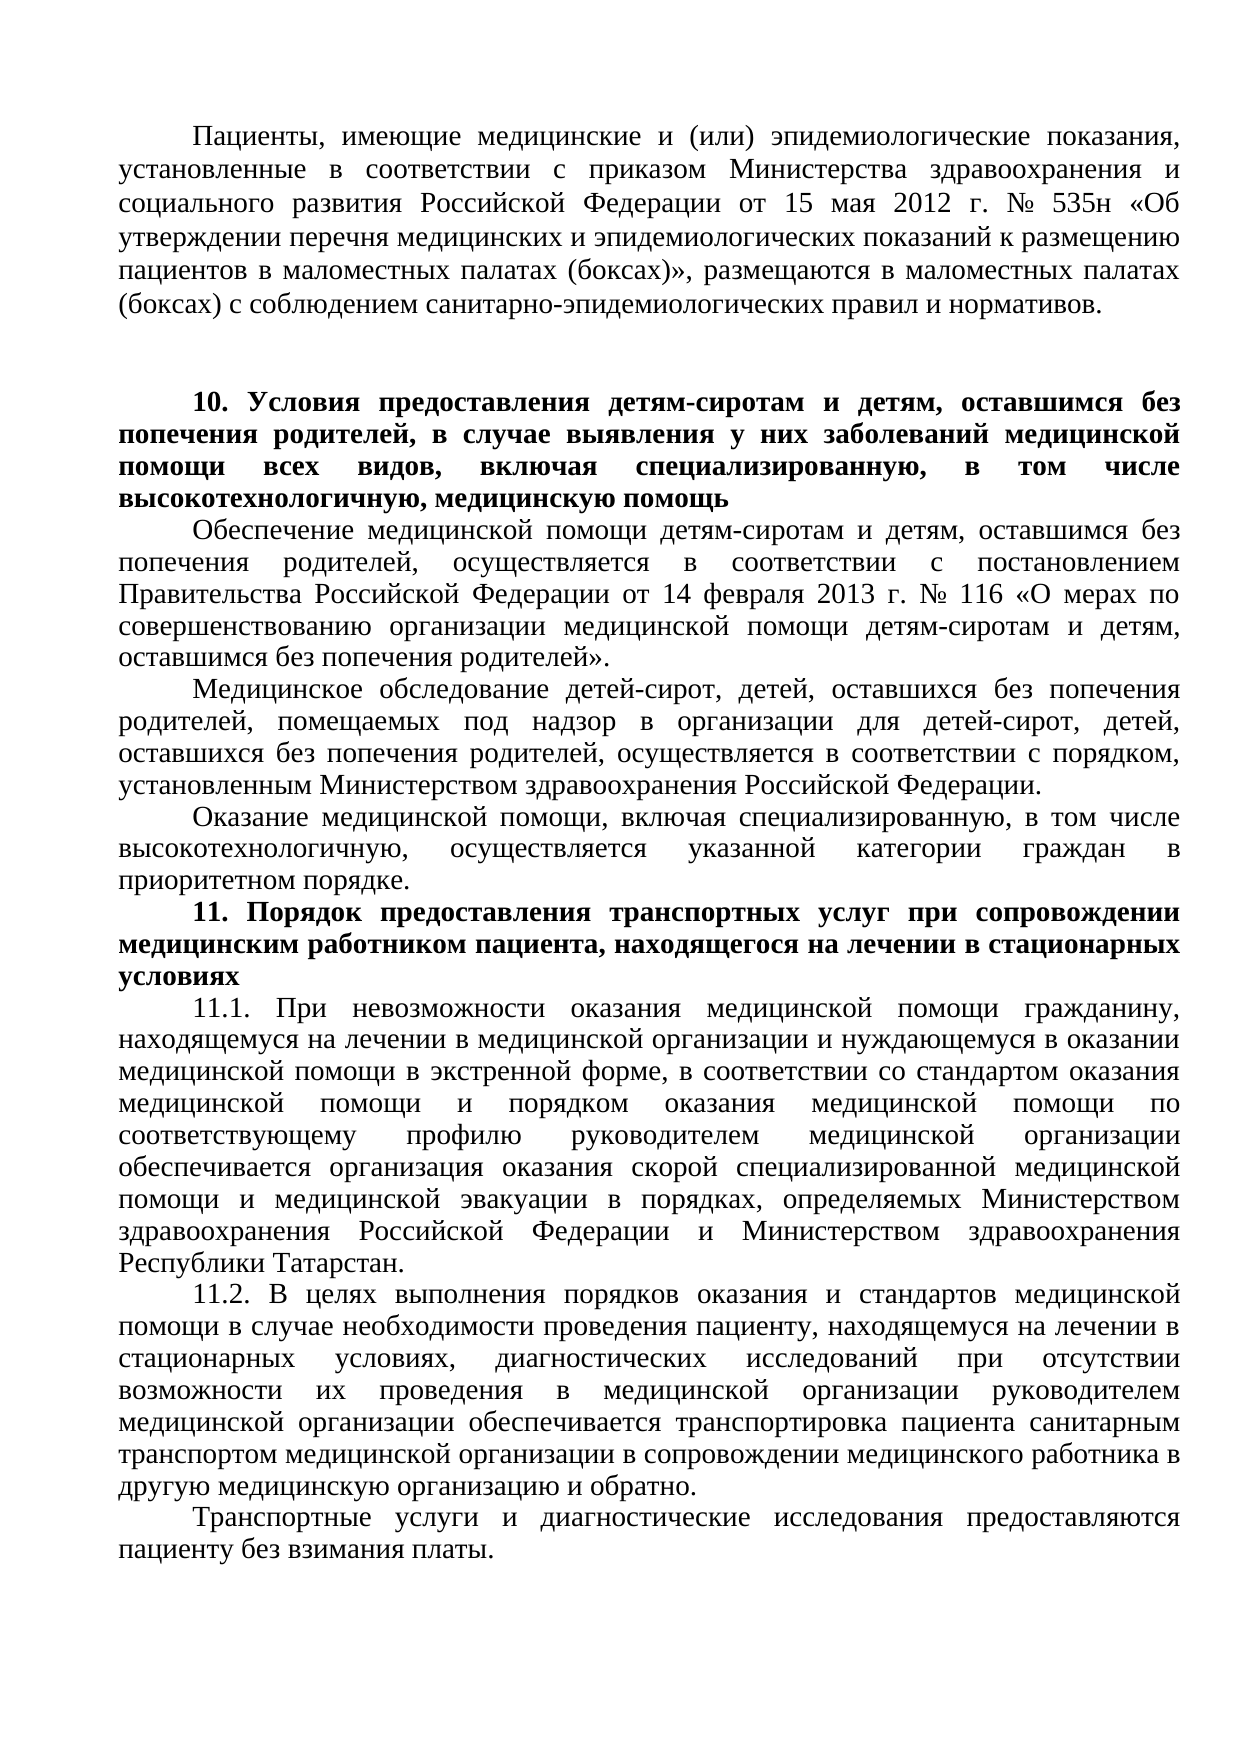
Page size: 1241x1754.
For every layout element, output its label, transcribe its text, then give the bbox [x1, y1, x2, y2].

text Оказание медицинской помощи, включая специализированную, в том числе высокотехнологичную, осуществляется указанной категории граждан в приоритетном порядке. [118, 801, 1181, 896]
text 11. Порядок предоставления транспортных услуг при сопровождении медицинским работником пациента, находящегося на лечении в стационарных условиях [118, 896, 1181, 992]
text Обеспечение медицинской помощи детям-сиротам и детям, оставшимся без попечения родителей, осуществляется в соответствии с постановлением Правительства Российской Федерации от 14 февраля 2013 г. № 116 «О мерах по совершенствованию организации медицинской помощи детям-сиротам и детям, оставшимся без попечения родителей». [118, 514, 1181, 673]
text 10. Условия предоставления детям-сиротам и детям, оставшимся без попечения родителей, в случае выявления у них заболеваний медицинской помощи всех видов, включая специализированную, в том числе высокотехнологичную, медицинскую помощь [118, 386, 1181, 514]
text Транспортные услуги и диагностические исследования предоставляются пациенту без взимания платы. [118, 1501, 1181, 1565]
text 11.1. При невозможности оказания медицинской помощи гражданину, находящемуся на лечении в медицинской организации и нуждающемуся в оказании медицинской помощи в экстренной форме, в соответствии со стандартом оказания медицинской помощи и порядком оказания медицинской помощи по соответствующему профилю руководителем медицинской организации обеспечивается организация оказания скорой специализированной медицинской помощи и медицинской эвакуации в порядках, определяемых Министерством здравоохранения Российской Федерации и Министерством здравоохранения Республики Татарстан. [118, 992, 1181, 1278]
text Медицинское обследование детей-сирот, детей, оставшихся без попечения родителей, помещаемых под надзор в организации для детей-сирот, детей, оставшихся без попечения родителей, осуществляется в соответствии с порядком, установленным Министерством здравоохранения Российской Федерации. [118, 673, 1181, 801]
text Пациенты, имеющие медицинские и (или) эпидемиологические показания, установленные в соответствии с приказом Министерства здравоохранения и социального развития Российской Федерации от 15 мая 2012 г. № 535н «Об утверждении перечня медицинских и эпидемиологических показаний к размещению пациентов в маломестных палатах (боксах)», размещаются в маломестных палатах (боксах) с соблюдением санитарно-эпидемиологических правил и нормативов. [118, 118, 1181, 319]
text 11.2. В целях выполнения порядков оказания и стандартов медицинской помощи в случае необходимости проведения пациенту, находящемуся на лечении в стационарных условиях, диагностических исследований при отсутствии возможности их проведения в медицинской организации руководителем медицинской организации обеспечивается транспортировка пациента санитарным транспортом медицинской организации в сопровождении медицинского работника в другую медицинскую организацию и обратно. [118, 1278, 1181, 1501]
